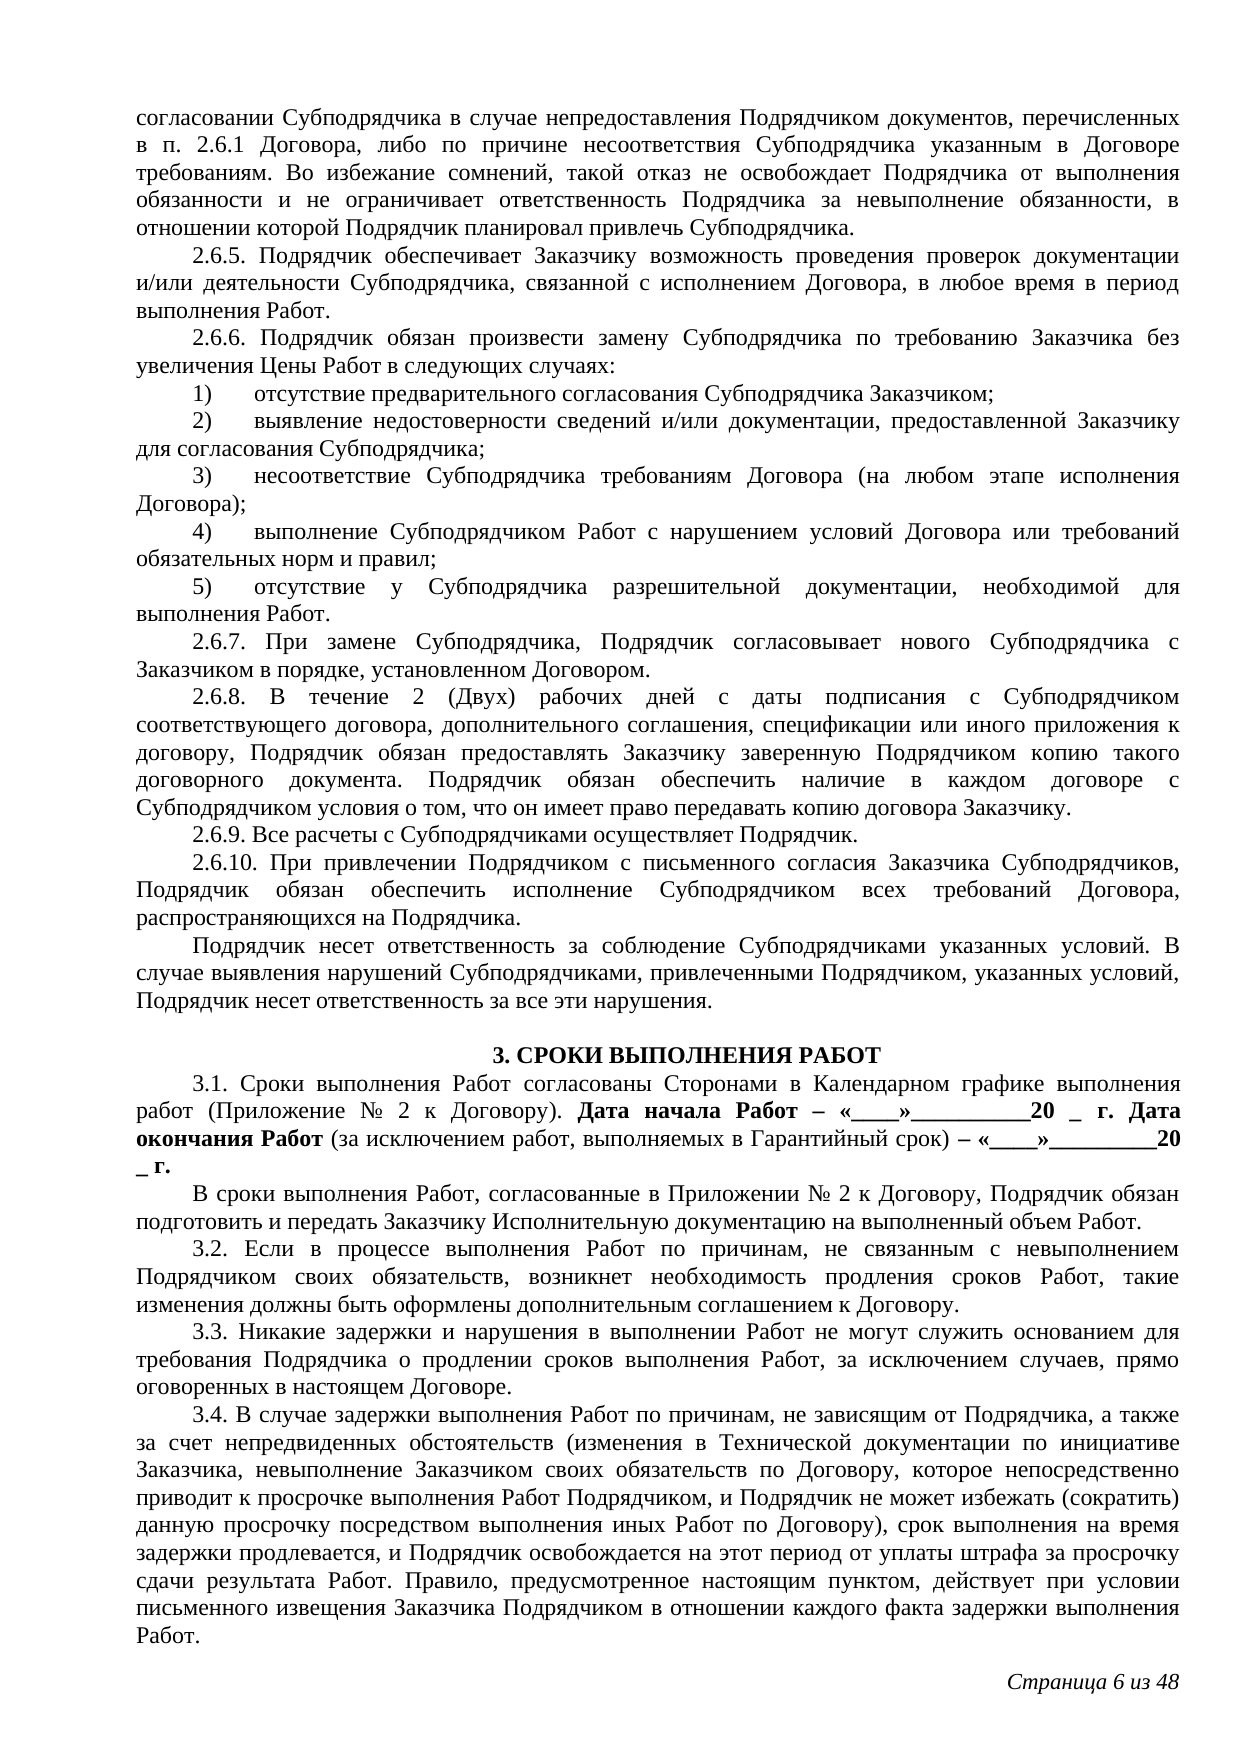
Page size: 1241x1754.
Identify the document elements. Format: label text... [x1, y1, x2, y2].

subtitle 3. Сроки выполнения Работ [136, 1041, 1181, 1069]
list выполнение Субподрядчиком Работ с нарушением условий Договора или требований обязательных норм и правил; [136, 517, 1181, 572]
list отсутствие у Субподрядчика разрешительной документации, необходимой для выполнения Работ. [136, 572, 1181, 627]
text 2.6.8. В течение 2 (Двух) рабочих дней с даты подписания с Субподрядчиком соответствующего договора, дополнительного соглашения, спецификации или иного приложения к договору, Подрядчик обязан предоставлять Заказчику заверенную Подрядчиком копию такого договорного документа. Подрядчик обязан обеспечить наличие в каждом договоре с Субподрядчиком условия о том, что он имеет право передавать копию договора Заказчику. [136, 682, 1181, 820]
text 2.6.10. При привлечении Подрядчиком с письменного согласия Заказчика Субподрядчиков, Подрядчик обязан обеспечить исполнение Субподрядчиком всех требований Договора, распространяющихся на Подрядчика. [136, 848, 1181, 931]
list 2.6.5. Подрядчик обеспечивает Заказчику возможность проведения проверок документации и/или деятельности Субподрядчика, связанной с исполнением Договора, в любое время в период выполнения Работ. [136, 241, 1181, 323]
list несоответствие Субподрядчика требованиям Договора (на любом этапе исполнения Договора); [136, 461, 1181, 517]
text 3.1. Сроки выполнения Работ согласованы Сторонами в Календарном графике выполнения работ (Приложение № 2 к Договору). Дата начала Работ – «____»__________20 _ г. Дата окончания Работ (за исключением работ, выполняемых в Гарантийный срок) – «____»_________20 _ г. [136, 1069, 1181, 1179]
text В сроки выполнения Работ, согласованные в Приложении № 2 к Договору, Подрядчик обязан подготовить и передать Заказчику Исполнительную документацию на выполненный объем Работ. [136, 1179, 1181, 1234]
text 3.4. В случае задержки выполнения Работ по причинам, не зависящим от Подрядчика, а также за счет непредвиденных обстоятельств (изменения в Технической документации по инициативе Заказчика, невыполнение Заказчиком своих обязательств по Договору, которое непосредственно приводит к просрочке выполнения Работ Подрядчиком, и Подрядчик не может избежать (сократить) данную просрочку посредством выполнения иных Работ по Договору), срок выполнения на время задержки продлевается, и Подрядчик освобождается на этот период от уплаты штрафа за просрочку сдачи результата Работ. Правило, предусмотренное настоящим пунктом, действует при условии письменного извещения Заказчика Подрядчиком в отношении каждого факта задержки выполнения Работ. [136, 1400, 1181, 1648]
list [136, 103, 1181, 241]
text Подрядчик несет ответственность за соблюдение Субподрядчиками указанных условий. В случае выявления нарушений Субподрядчиками, привлеченными Подрядчиком, указанных условий, Подрядчик несет ответственность за все эти нарушения. [136, 931, 1181, 1013]
list 2.6.7. При замене Субподрядчика, Подрядчик согласовывает нового Субподрядчика с Заказчиком в порядке, установленном Договором. [136, 627, 1181, 682]
list выявление недостоверности сведений и/или документации, предоставленной Заказчику для согласования Субподрядчика; [136, 406, 1181, 461]
list 2.6.6. Подрядчик обязан произвести замену Субподрядчика по требованию Заказчика без увеличения Цены Работ в следующих случаях: [136, 323, 1181, 379]
text 3.3. Никакие задержки и нарушения в выполнении Работ не могут служить основанием для требования Подрядчика о продлении сроков выполнения Работ, за исключением случаев, прямо оговоренных в настоящем Договоре. [136, 1317, 1181, 1400]
text 3.2. Если в процессе выполнения Работ по причинам, не связанным с невыполнением Подрядчиком своих обязательств, возникнет необходимость продления сроков Работ, такие изменения должны быть оформлены дополнительным соглашением к Договору. [136, 1234, 1181, 1317]
list отсутствие предварительного согласования Субподрядчика Заказчиком; [136, 379, 1181, 406]
text 2.6.9. Все расчеты с Субподрядчиками осуществляет Подрядчик. [136, 820, 1181, 848]
